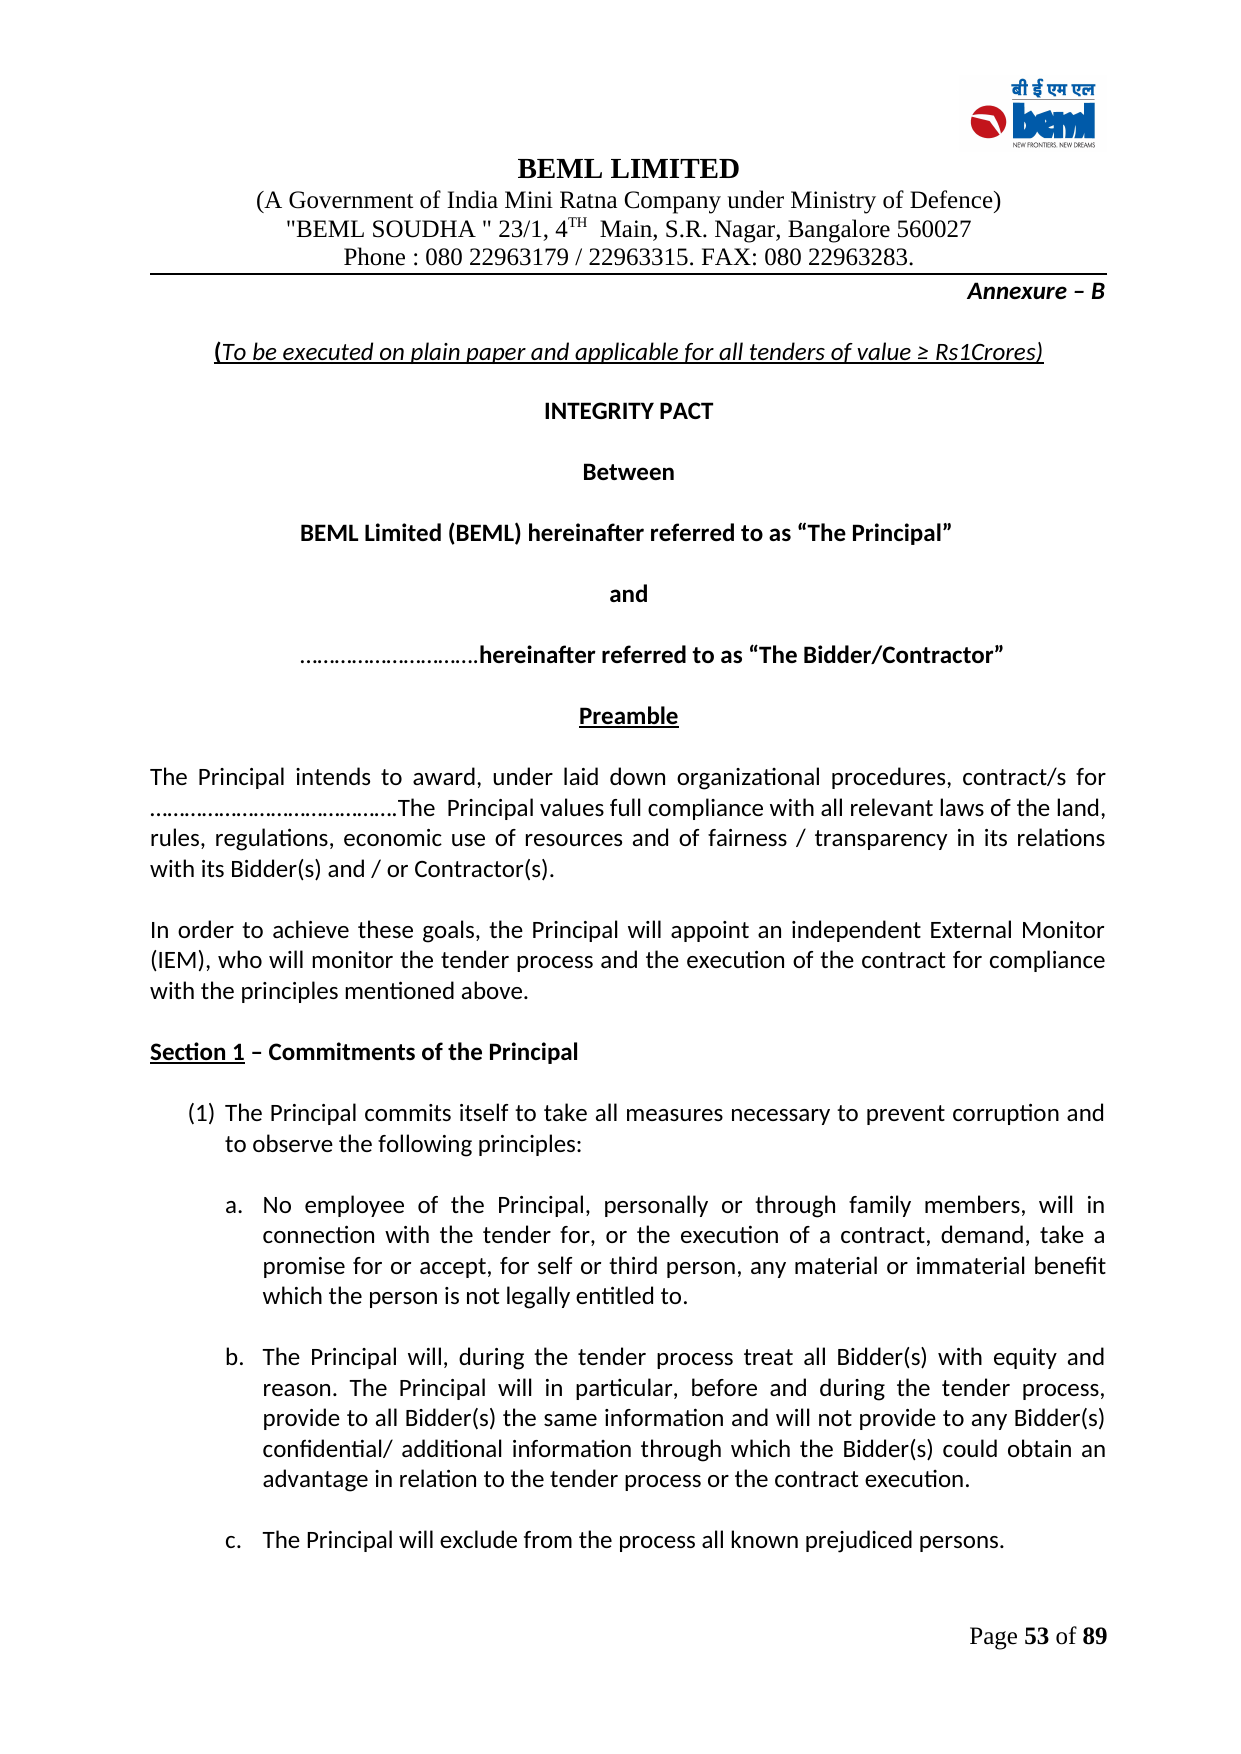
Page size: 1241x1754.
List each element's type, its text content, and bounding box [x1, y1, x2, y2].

text (To be executed on plain paper and applicable for all tenders of value ≥ Rs1Crores) [150, 336, 1107, 395]
text The Principal intends to award, under laid down organizational procedures, contract/s for …………………………………….The Principal values full compliance with all relevant laws of the land, rules, regulations, economic use of resources and of fairness / transparency in its relations with its Bidder(s) and / or Contractor(s). [150, 761, 1107, 883]
text Annexure – B [150, 275, 1107, 305]
list The Principal will exclude from the process all known prejudiced persons. [225, 1524, 1107, 1555]
text Preamble [150, 700, 1107, 731]
text ………………………….hereinafter referred to as “The Bidder/Contractor” [225, 639, 1107, 670]
list The Principal will, during the tender process treat all Bidder(s) with equity and reason. The Principal will in particular, before and during the tender process, provide to all Bidder(s) the same information and will not provide to any Bidder(s) confidential/ additional information through which the Bidder(s) could obtain an advantage in relation to the tender process or the contract execution. [225, 1341, 1107, 1494]
text Section 1 – Commitments of the Principal [150, 1036, 1107, 1067]
text INTEGRITY PACT [150, 395, 1107, 426]
text and [150, 578, 1107, 609]
text In order to achieve these goals, the Principal will appoint an independent External Monitor (IEM), who will monitor the tender process and the execution of the contract for compliance with the principles mentioned above. [150, 914, 1107, 1006]
list No employee of the Principal, personally or through family members, will in connection with the tender for, or the execution of a contract, demand, take a promise for or accept, for self or third person, any material or immaterial benefit which the person is not legally entitled to. [225, 1189, 1107, 1311]
text Between [150, 456, 1107, 487]
list The Principal commits itself to take all measures necessary to prevent corruption and to observe the following principles: [187, 1097, 1107, 1158]
picture [958, 75, 1108, 152]
text BEML Limited (BEML) hereinafter referred to as “The Principal” [225, 517, 1107, 548]
